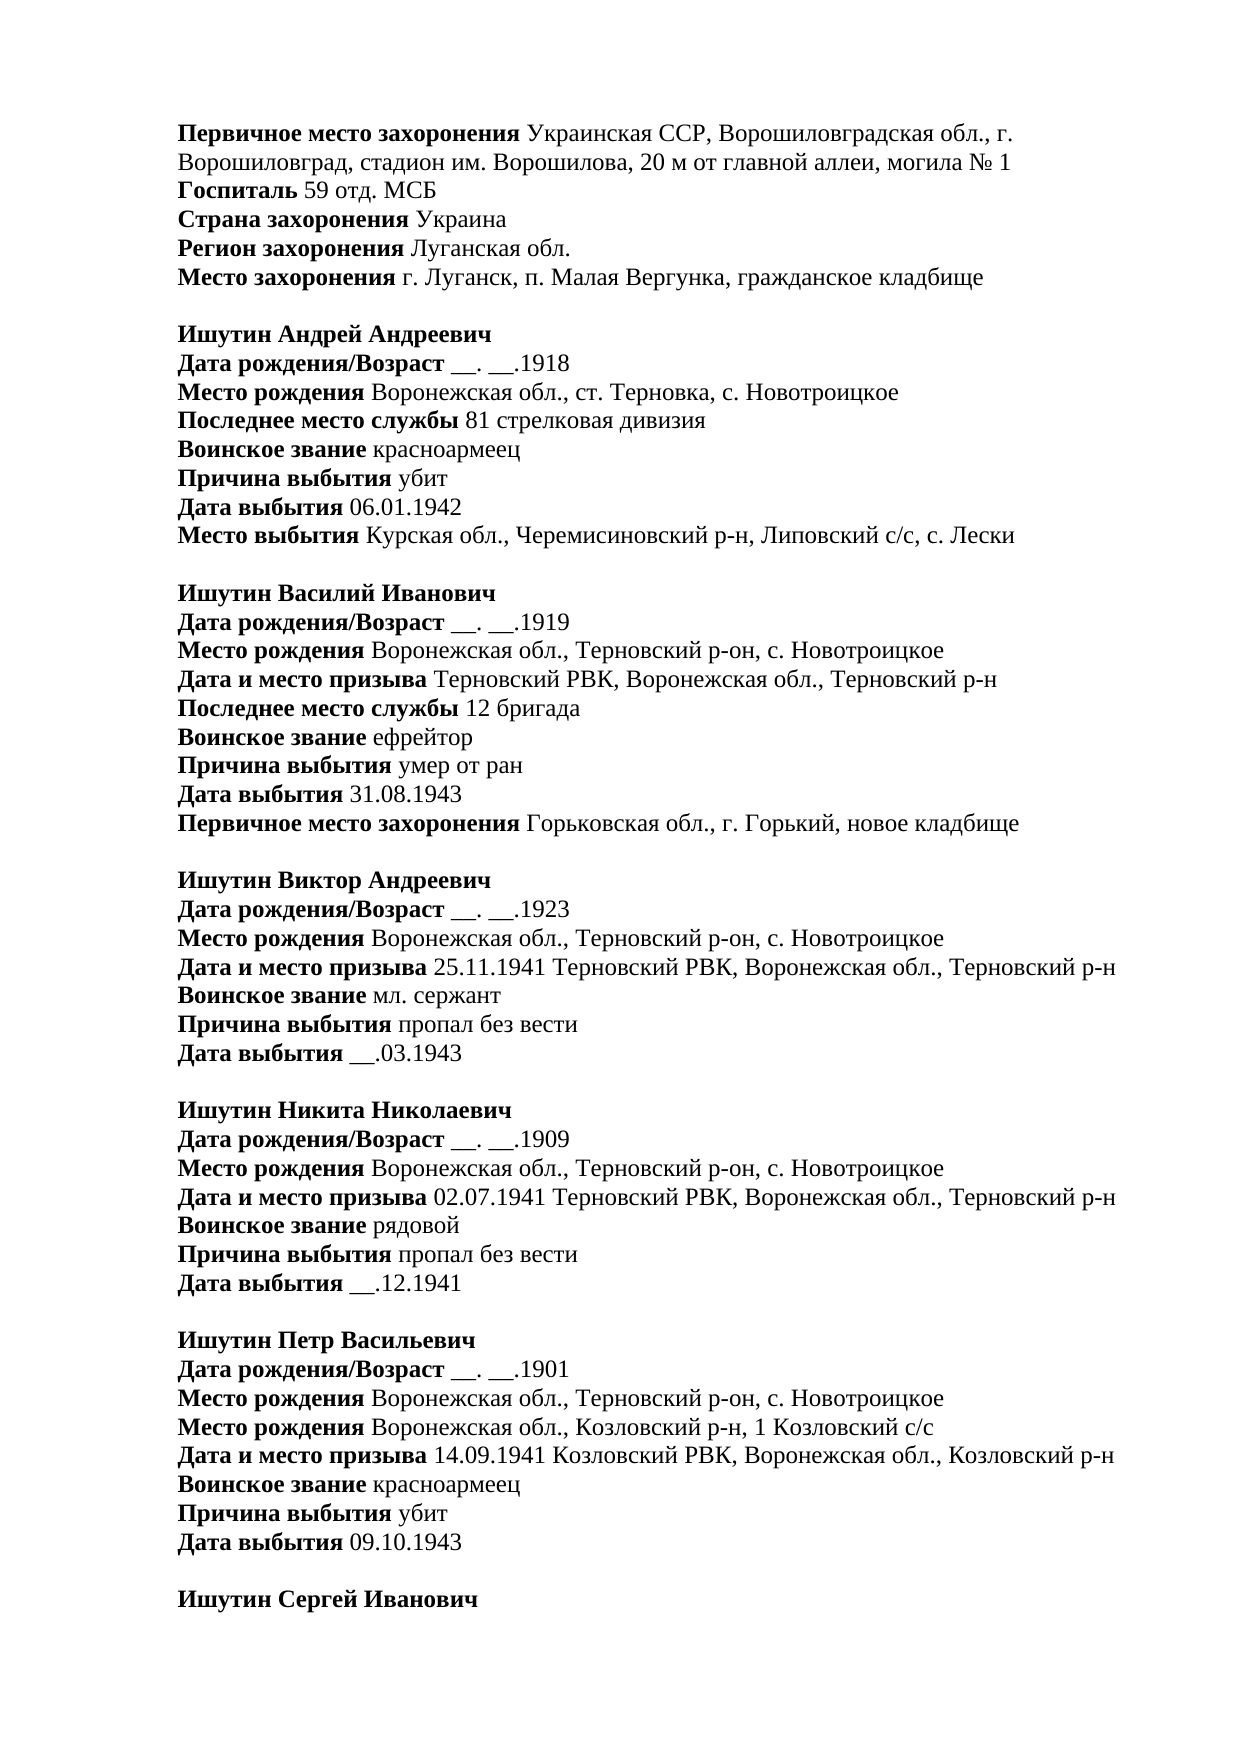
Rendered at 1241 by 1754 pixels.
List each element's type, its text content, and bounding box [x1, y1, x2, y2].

text Ишутин Андрей Андреевич [177, 319, 1152, 348]
text Причина выбытия пропал без вести [177, 1009, 1152, 1038]
text Госпиталь 59 отд. МСБ [177, 176, 1152, 204]
text Дата выбытия __.12.1941 [177, 1268, 1152, 1297]
text Место рождения Воронежская обл., Терновский р-он, с. Новотроицкое [177, 1153, 1152, 1182]
text Место рождения Воронежская обл., ст. Терновка, с. Новотроицкое [177, 377, 1152, 406]
text Ишутин Сергей Иванович [177, 1584, 1152, 1613]
text Место рождения Воронежская обл., Терновский р-он, с. Новотроицкое [177, 636, 1152, 664]
text Дата выбытия 06.01.1942 [177, 492, 1152, 521]
text Место рождения Воронежская обл., Терновский р-он, с. Новотроицкое [177, 1383, 1152, 1412]
text Последнее место службы 12 бригада [177, 693, 1152, 722]
text Воинское звание красноармеец [177, 434, 1152, 463]
text Дата рождения/Возраст __. __.1901 [177, 1354, 1152, 1383]
text Место рождения Воронежская обл., Терновский р-он, с. Новотроицкое [177, 923, 1152, 952]
text Ишутин Никита Николаевич [177, 1096, 1152, 1124]
text Причина выбытия убит [177, 463, 1152, 492]
text Ишутин Виктор Андреевич [177, 866, 1152, 894]
text Дата и место призыва 14.09.1941 Козловский РВК, Воронежская обл., Козловский р-н [177, 1441, 1152, 1469]
text Регион захоронения Луганская обл. [177, 233, 1152, 262]
text Дата выбытия __.03.1943 [177, 1038, 1152, 1067]
text Последнее место службы 81 стрелковая дивизия [177, 406, 1152, 434]
text Воинское звание ефрейтор [177, 722, 1152, 751]
text Причина выбытия умер от ран [177, 751, 1152, 779]
text Дата рождения/Возраст __. __.1919 [177, 607, 1152, 636]
text Дата и место призыва 25.11.1941 Терновский РВК, Воронежская обл., Терновский р-н [177, 952, 1152, 981]
text Воинское звание мл. сержант [177, 981, 1152, 1009]
text Дата рождения/Возраст __. __.1923 [177, 894, 1152, 923]
text Место рождения Воронежская обл., Козловский р-н, 1 Козловский с/с [177, 1412, 1152, 1441]
text Место захоронения г. Луганск, п. Малая Вергунка, гражданское кладбище [177, 262, 1152, 291]
text Воинское звание рядовой [177, 1211, 1152, 1239]
text Первичное место захоронения Украинская ССР, Ворошиловградская обл., г. Ворошиловград, стадион им. Ворошилова, 20 м от главной аллеи, могила № 1 [177, 118, 1152, 176]
text Причина выбытия убит [177, 1498, 1152, 1527]
text Первичное место захоронения Горьковская обл., г. Горький, новое кладбище [177, 808, 1152, 837]
text Причина выбытия пропал без вести [177, 1239, 1152, 1268]
text Дата и место призыва 02.07.1941 Терновский РВК, Воронежская обл., Терновский р-н [177, 1182, 1152, 1211]
text Ишутин Василий Иванович [177, 578, 1152, 607]
text Воинское звание красноармеец [177, 1469, 1152, 1498]
text Дата выбытия 09.10.1943 [177, 1527, 1152, 1556]
text Дата рождения/Возраст __. __.1918 [177, 348, 1152, 377]
text Дата выбытия 31.08.1943 [177, 779, 1152, 808]
text Дата и место призыва Терновский РВК, Воронежская обл., Терновский р-н [177, 664, 1152, 693]
text Дата рождения/Возраст __. __.1909 [177, 1124, 1152, 1153]
text Место выбытия Курская обл., Черемисиновский р-н, Липовский с/с, с. Лески [177, 521, 1152, 549]
text Ишутин Петр Васильевич [177, 1326, 1152, 1354]
text Страна захоронения Украина [177, 204, 1152, 233]
